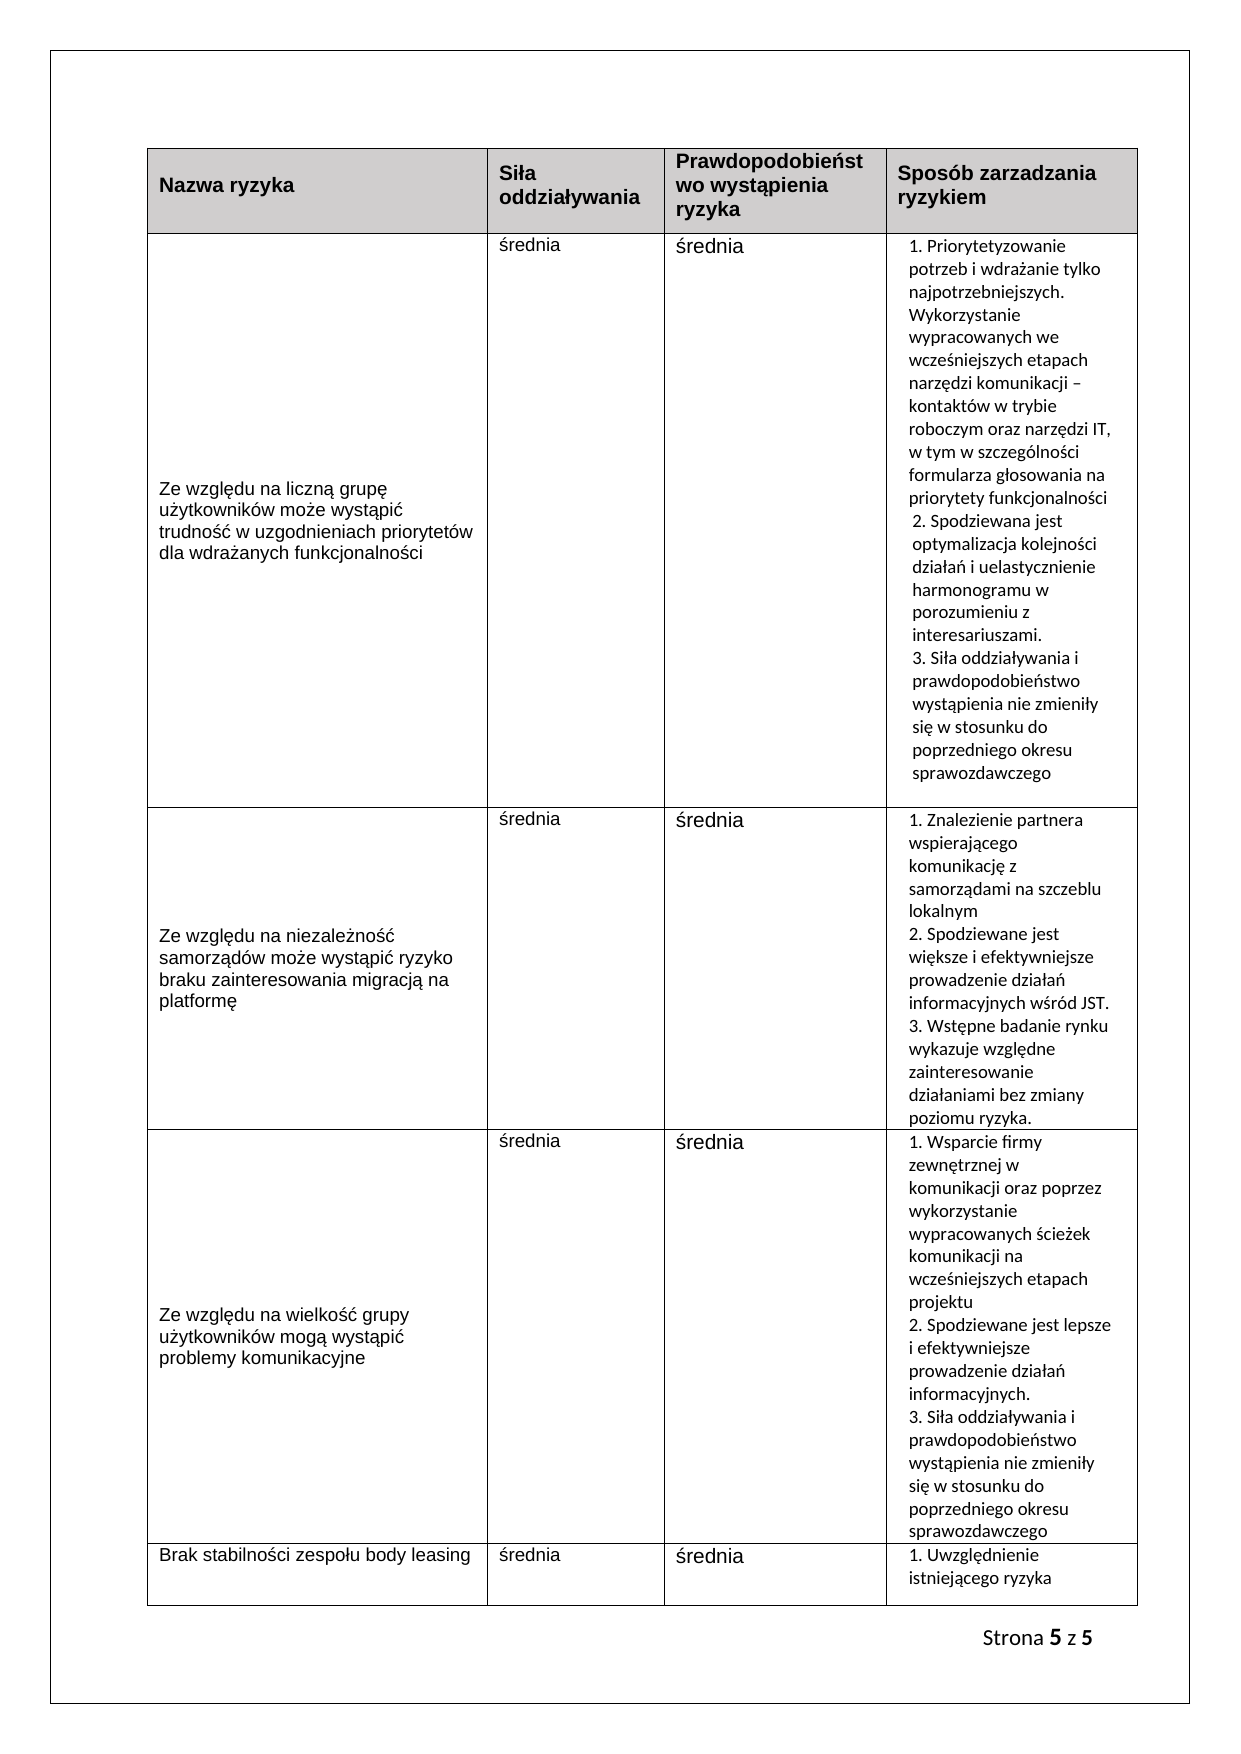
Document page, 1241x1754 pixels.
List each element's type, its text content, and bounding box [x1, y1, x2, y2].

table_header Sposób zarzadzania ryzykiem [887, 149, 1137, 233]
table_cell średnia [488, 234, 664, 807]
table_cell średnia [665, 1130, 886, 1543]
table_cell [887, 1130, 1137, 1543]
table_cell Ze względu na liczną grupę użytkowników może wystąpić trudność w uzgodnieniach priorytetów dla wdrażanych funkcjonalności [148, 234, 487, 807]
table_cell średnia [665, 1544, 886, 1605]
table_cell średnia [665, 808, 886, 1129]
table_cell Brak stabilności zespołu body leasing [148, 1544, 487, 1605]
table_cell średnia [665, 234, 886, 807]
table_cell średnia [488, 808, 664, 1129]
table_header Prawdopodobieństwo wystąpienia ryzyka [665, 149, 886, 233]
table_cell Ze względu na wielkość grupy użytkowników mogą wystąpić problemy komunikacyjne [148, 1130, 487, 1543]
table_header Siła oddziaływania [488, 149, 664, 233]
table_cell [887, 808, 1137, 1129]
table_cell [887, 234, 1137, 807]
table_cell [887, 1544, 1137, 1605]
table_header Nazwa ryzyka [148, 149, 487, 233]
table_cell średnia [488, 1130, 664, 1543]
table_cell Ze względu na niezależność samorządów może wystąpić ryzyko braku zainteresowania migracją na platformę [148, 808, 487, 1129]
table_cell średnia [488, 1544, 664, 1605]
